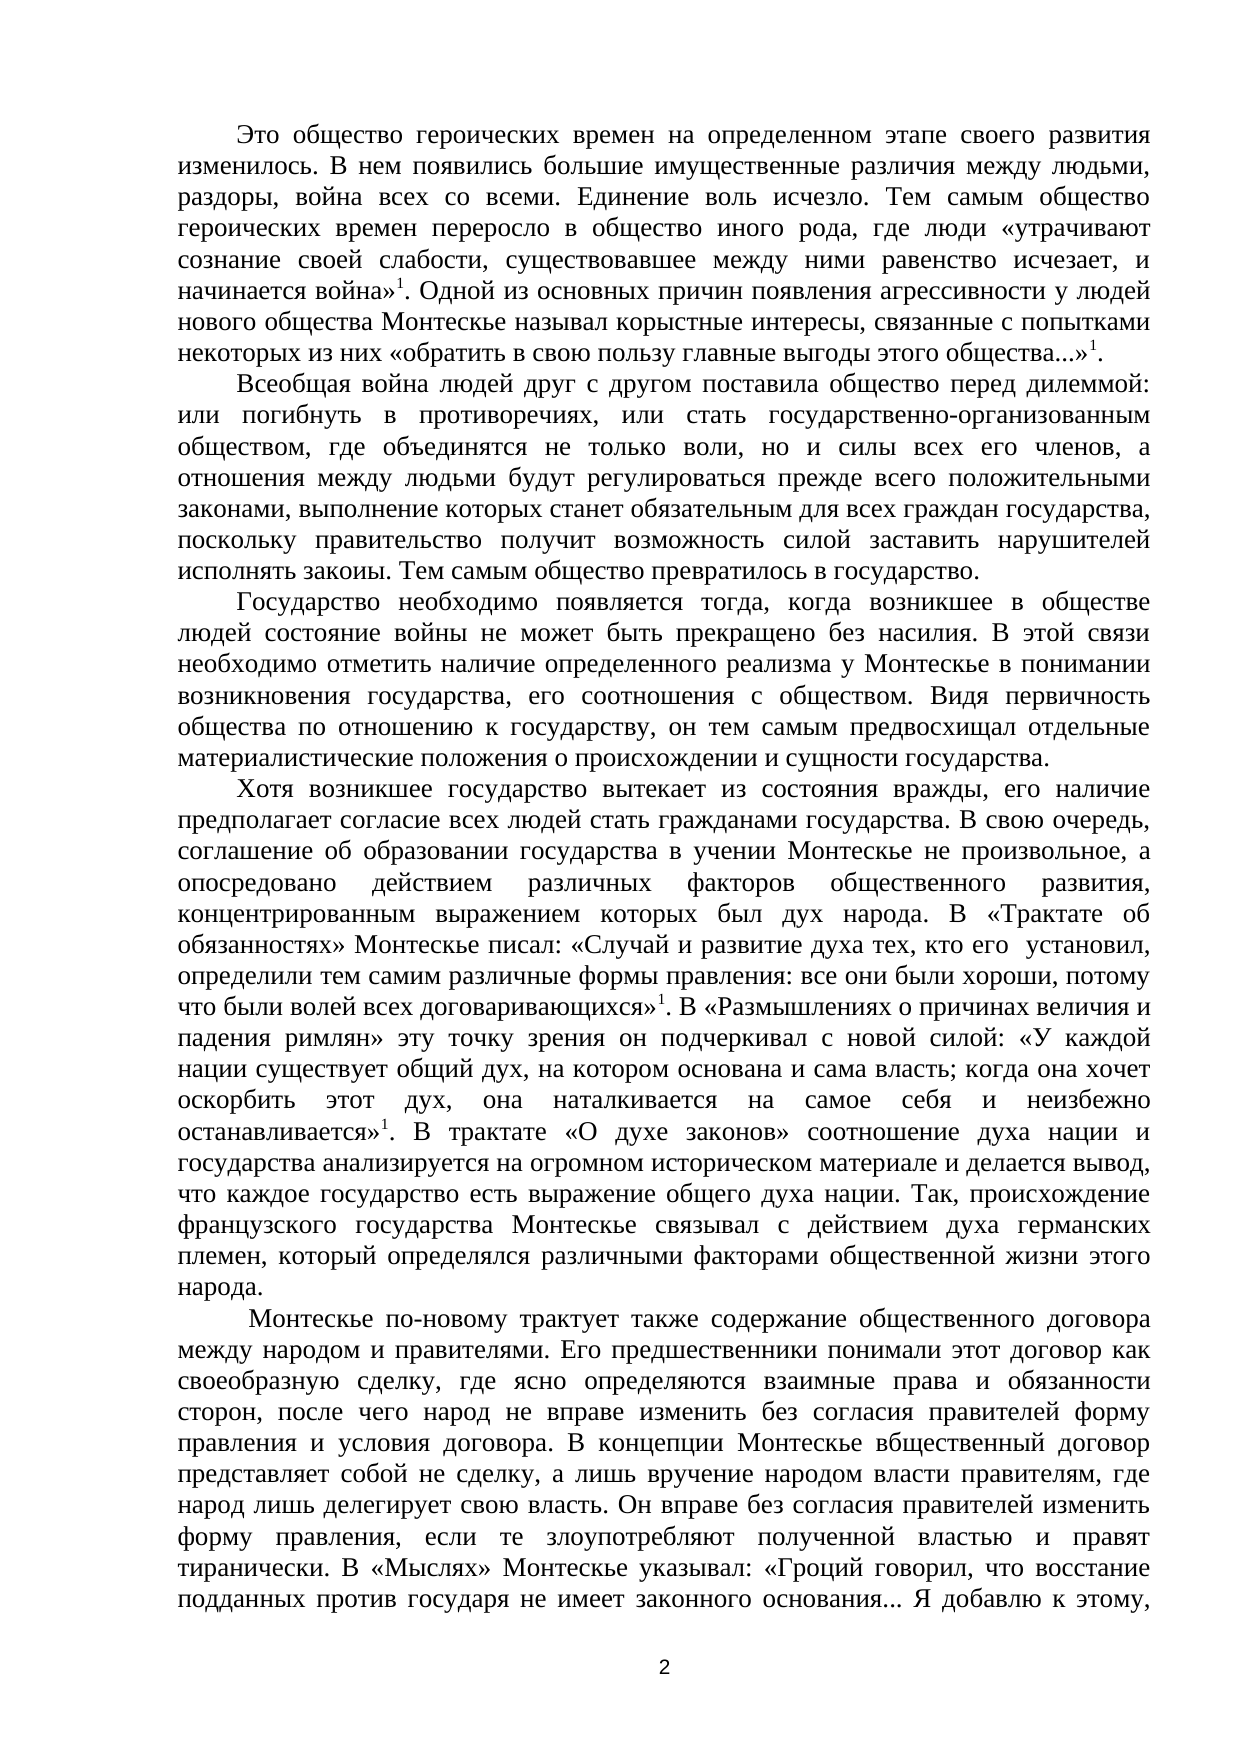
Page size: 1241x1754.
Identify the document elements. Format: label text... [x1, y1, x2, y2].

text Всеобщая война людей друг с другом поставила общество перед дилеммой: или погибнуть в противоречиях, или стать государственно-организованным обществом, где объединятся не только воли, но и силы всех его членов, а отношения между людьми будут регулироваться прежде всего положительными законами, выполнение которых станет обязательным для всех граждан государства, поскольку правительство получит возможность силой заставить нарушителей исполнять закоиы. Тем самым общество превратилось в государство. [177, 367, 1152, 585]
text Это общество героических времен на определенном этапе своего развития изменилось. В нем появились большие имущественные различия между людьми, раздоры, война всех со всеми. Единение воль исчезло. Тем самым общество героических времен переросло в общество иного рода, где люди «утрачивают сознание своей слабости, существовавшее между ними равенство исчезает, и начинается война»1. Одной из основных причин появления агрессивности у людей нового общества Монтескье называл корыстные интересы, связанные с попытками некоторых из них «обратить в свою пользу главные выгоды этого общества...»1. [177, 118, 1152, 367]
text Государство необходимо появляется тогда, когда возникшее в обществе людей состояние войны не может быть прекращено без насилия. В этой связи необходимо отметить наличие определенного реализма у Монтескье в понимании возникновения государства, его соотношения с обществом. Видя первичность общества по отношению к государству, он тем самым предвосхищал отдельные материалистические положения о происхождении и сущности государства. [177, 585, 1152, 772]
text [177, 1302, 1152, 1613]
text Хотя возникшее государство вытекает из состояния вражды, его наличие предполагает согласие всех людей стать гражданами государства. В свою очередь, соглашение об образовании государства в учении Монтескье не произвольное, а опосредовано действием различных факторов общественного развития, концентрированным выражением которых был дух народа. В «Трактате об обязанностях» Монтескье писал: «Случай и развитие духа тех, кто его установил, определили тем самим различные формы правления: все они были хороши, потому что были волей всех договаривающихся»1. В «Размышлениях о причинах величия и падения римлян» эту точку зрения он подчеркивал с новой силой: «У каждой нации существует общий дух, на котором основана и сама власть; когда она хочет оскорбить этот дух, она наталкивается на самое себя и неизбежно останавливается»1. В трактате «О духе законов» соотношение духа нации и государства анализируется на огромном историческом материале и делается вывод, что каждое государство есть выражение общего духа нации. Так, происхождение французского государства Монтескье связывал с действием духа германских племен, который определялся различными факторами общественной жизни этого народа. [177, 772, 1152, 1302]
